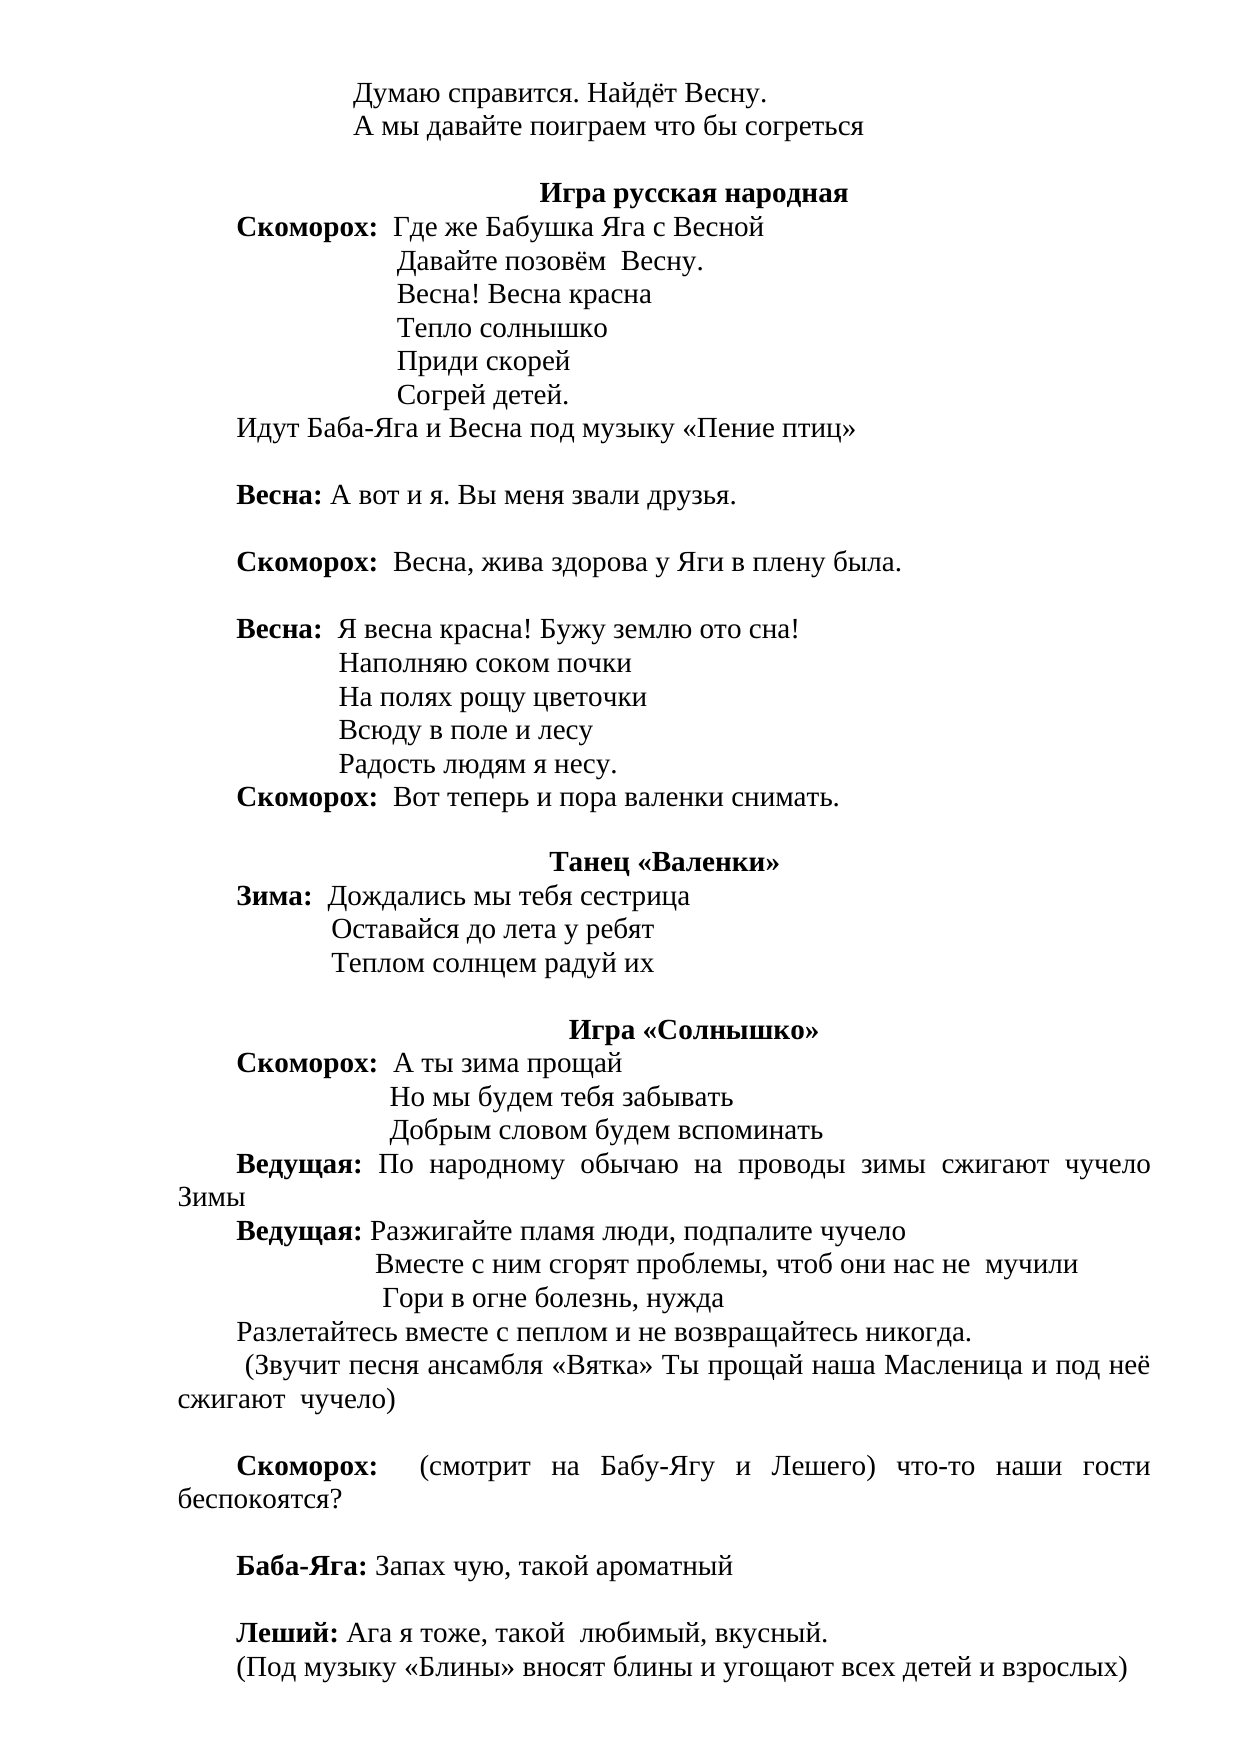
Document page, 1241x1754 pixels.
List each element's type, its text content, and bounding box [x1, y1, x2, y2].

text Приди скорей [177, 343, 1152, 377]
text Весна: Я весна красна! Бужу землю ото сна! [177, 612, 1152, 645]
text Ведущая: Разжигайте пламя люди, подпалите чучело [177, 1213, 1152, 1247]
text Ведущая: По народному обычаю на проводы зимы сжигают чучело Зимы [177, 1146, 1152, 1213]
text Баба-Яга: Запах чую, такой ароматный [177, 1548, 1152, 1582]
text Теплом солнцем радуй их [177, 945, 1152, 978]
text Думаю справится. Найдёт Весну. [177, 75, 1152, 108]
text Наполняю соком почки [177, 645, 1152, 679]
text Добрым словом будем вспоминать [177, 1112, 1152, 1146]
text Игра русская народная [177, 176, 1152, 209]
text На полях рощу цветочки [177, 679, 1152, 712]
text Скоморох: А ты зима прощай [177, 1045, 1152, 1079]
text Игра «Солнышко» [177, 1012, 1152, 1045]
text Скоморох: Весна, жива здорова у Яги в плену была. [177, 544, 1152, 578]
text Оставайся до лета у ребят [177, 911, 1152, 945]
text Гори в огне болезнь, нужда [177, 1280, 1152, 1314]
text Танец «Валенки» [177, 844, 1152, 878]
text Вместе с ним сгорят проблемы, чтоб они нас не мучили [177, 1247, 1152, 1280]
text Весна! Весна красна [177, 276, 1152, 310]
text Но мы будем тебя забывать [177, 1079, 1152, 1112]
text Зима: Дождались мы тебя сестрица [177, 878, 1152, 911]
text Весна: А вот и я. Вы меня звали друзья. [177, 477, 1152, 511]
text А мы давайте поиграем что бы согреться [177, 108, 1152, 142]
text Скоморох: (смотрит на Бабу-Ягу и Лешего) что-то наши гости беспокоятся? [177, 1448, 1152, 1515]
text Идут Баба-Яга и Весна под музыку «Пение птиц» [177, 410, 1152, 444]
text Леший: Ага я тоже, такой любимый, вкусный. [177, 1616, 1152, 1649]
text (Под музыку «Блины» вносят блины и угощают всех детей и взрослых) [177, 1649, 1152, 1683]
text Согрей детей. [177, 377, 1152, 410]
text Скоморох: Где же Бабушка Яга с Весной [177, 209, 1152, 243]
text Разлетайтесь вместе с пеплом и не возвращайтесь никогда. [177, 1314, 1152, 1347]
text (Звучит песня ансамбля «Вятка» Ты прощай наша Масленица и под неё сжигают чучело) [177, 1347, 1152, 1414]
text Давайте позовём Весну. [177, 243, 1152, 276]
text Всюду в поле и лесу [177, 712, 1152, 746]
text Радость людям я несу. [177, 746, 1152, 779]
text Скоморох: Вот теперь и пора валенки снимать. [177, 779, 1152, 813]
text Тепло солнышко [177, 310, 1152, 343]
